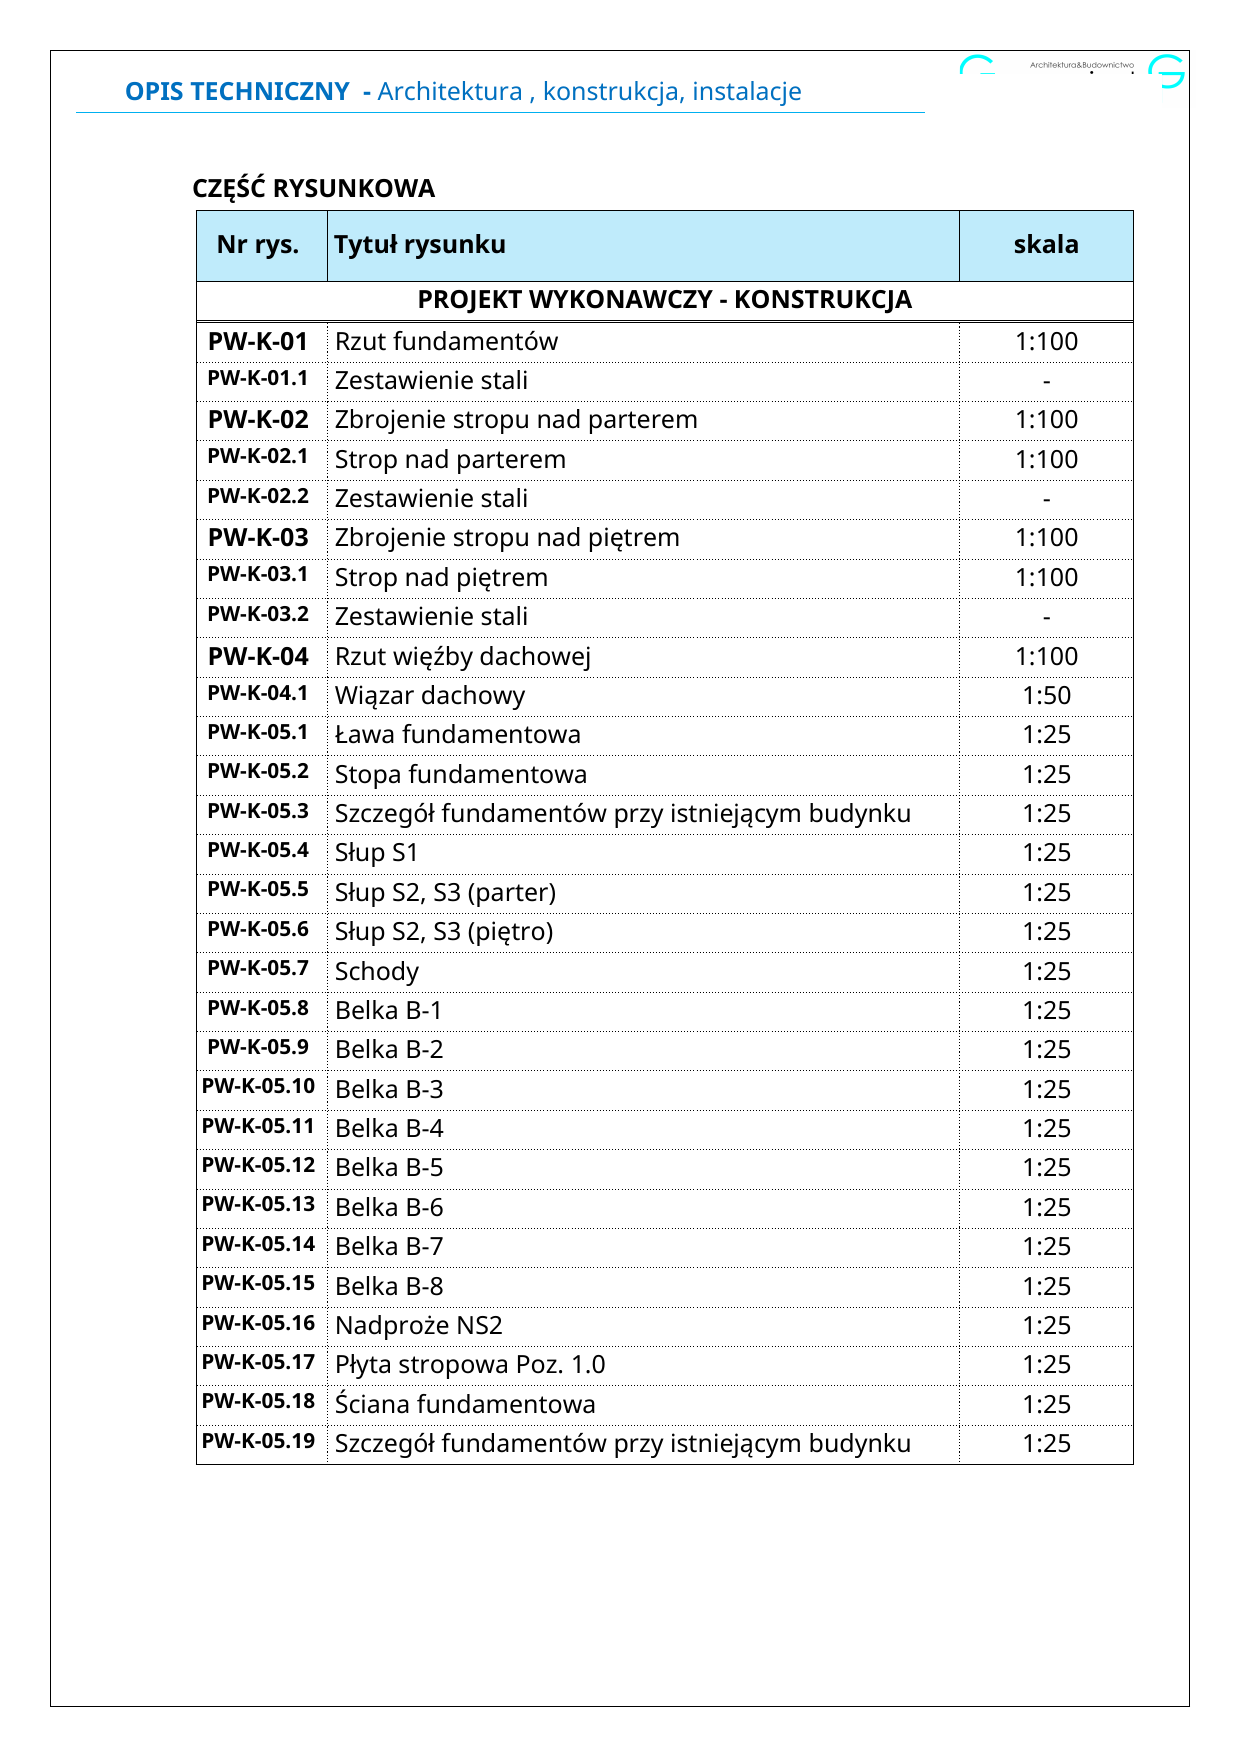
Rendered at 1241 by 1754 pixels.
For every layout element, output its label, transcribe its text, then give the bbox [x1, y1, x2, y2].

table_cell - [960, 480, 1133, 519]
table_cell PW-K-05.13 [197, 1189, 327, 1228]
table_cell 1:25 [960, 1425, 1133, 1464]
table_cell 1:25 [960, 1070, 1133, 1110]
table_cell PW-K-01.1 [197, 362, 327, 401]
table_cell Płyta stropowa Poz. 1.0 [327, 1346, 960, 1385]
table_cell Szczegół fundamentów przy istniejącym budynku [327, 1425, 960, 1464]
table_cell Belka B-1 [327, 992, 960, 1031]
table_cell - [960, 598, 1133, 637]
table_cell PW-K-03.1 [197, 559, 327, 598]
table_cell Zbrojenie stropu nad piętrem [327, 519, 960, 558]
table_cell 1:25 [960, 755, 1133, 795]
table_cell Belka B-6 [327, 1189, 960, 1228]
table_cell Zestawienie stali [327, 480, 960, 519]
table_cell PW-K-05.11 [197, 1110, 327, 1149]
table_cell Belka B-2 [327, 1031, 960, 1070]
table_cell 1:25 [960, 1228, 1133, 1267]
table_cell PW-K-05.8 [197, 992, 327, 1031]
table_cell PW-K-05.5 [197, 874, 327, 913]
table_cell PW-K-02.1 [197, 440, 327, 480]
table_cell PW-K-02.2 [197, 480, 327, 519]
table_cell Wiązar dachowy [327, 677, 960, 716]
picture [959, 51, 1189, 108]
table_cell 1:100 [960, 323, 1133, 362]
table_cell Belka B-3 [327, 1070, 960, 1110]
table_cell Strop nad piętrem [327, 559, 960, 598]
table_cell Belka B-7 [327, 1228, 960, 1267]
subtitle CZĘŚĆ RYSUNKOWA [118, 171, 1162, 205]
table_cell PW-K-05.14 [197, 1228, 327, 1267]
table_cell Rzut fundamentów [327, 323, 960, 362]
table_cell 1:100 [960, 440, 1133, 480]
table_cell PW-K-05.15 [197, 1267, 327, 1307]
table_cell Słup S2, S3 (piętro) [327, 913, 960, 952]
table_cell Strop nad parterem [327, 440, 960, 480]
table_cell PW-K-05.2 [197, 755, 327, 795]
table_cell Rzut więźby dachowej [327, 637, 960, 677]
table_cell PW-K-05.6 [197, 913, 327, 952]
table_cell Belka B-4 [327, 1110, 960, 1149]
table_cell 1:25 [960, 716, 1133, 755]
table_cell 1:25 [960, 1110, 1133, 1149]
table_cell Słup S2, S3 (parter) [327, 874, 960, 913]
table_cell PW-K-05.12 [197, 1149, 327, 1188]
table_cell 1:25 [960, 874, 1133, 913]
table_cell Zestawienie stali [327, 598, 960, 637]
table_cell Belka B-5 [327, 1149, 960, 1188]
table_cell PW-K-05.10 [197, 1070, 327, 1110]
table_cell PW-K-05.3 [197, 795, 327, 834]
table_cell 1:25 [960, 1267, 1133, 1307]
table_cell 1:100 [960, 559, 1133, 598]
table_cell 1:25 [960, 1307, 1133, 1346]
table_cell 1:25 [960, 952, 1133, 992]
table_cell 1:25 [960, 1385, 1133, 1425]
table_cell PW-K-04 [197, 637, 327, 677]
table_cell PW-K-05.17 [197, 1346, 327, 1385]
table_cell Ściana fundamentowa [327, 1385, 960, 1425]
table_header Nr rys. [197, 211, 327, 281]
table_cell Zestawienie stali [327, 362, 960, 401]
table_cell PROJEKT WYKONAWCZY - KONSTRUKCJA [197, 282, 1133, 320]
table_header skala [960, 211, 1133, 281]
table_cell Szczegół fundamentów przy istniejącym budynku [327, 795, 960, 834]
table_cell 1:25 [960, 795, 1133, 834]
table_cell 1:25 [960, 1149, 1133, 1188]
table_cell PW-K-05.7 [197, 952, 327, 992]
table_cell Słup S1 [327, 834, 960, 873]
table_cell PW-K-05.9 [197, 1031, 327, 1070]
table_cell PW-K-03.2 [197, 598, 327, 637]
table_cell - [960, 362, 1133, 401]
table_cell Schody [327, 952, 960, 992]
table_cell 1:25 [960, 1189, 1133, 1228]
picture [1190, 50, 1196, 108]
table_cell PW-K-04.1 [197, 677, 327, 716]
table_cell 1:25 [960, 834, 1133, 873]
table_cell PW-K-03 [197, 519, 327, 558]
table_cell 1:25 [960, 992, 1133, 1031]
table_cell PW-K-05.19 [197, 1425, 327, 1464]
table_cell Ława fundamentowa [327, 716, 960, 755]
table_cell 1:100 [960, 401, 1133, 440]
table_cell Zbrojenie stropu nad parterem [327, 401, 960, 440]
table_cell 1:100 [960, 637, 1133, 677]
table_cell 1:50 [960, 677, 1133, 716]
table_cell Belka B-8 [327, 1267, 960, 1307]
table_cell PW-K-01 [197, 323, 327, 362]
table_cell PW-K-02 [197, 401, 327, 440]
table_cell PW-K-05.18 [197, 1385, 327, 1425]
table_cell 1:25 [960, 1346, 1133, 1385]
table_cell Nadproże NS2 [327, 1307, 960, 1346]
table_cell 1:100 [960, 519, 1133, 558]
table_cell Stopa fundamentowa [327, 755, 960, 795]
table_cell PW-K-05.16 [197, 1307, 327, 1346]
table_cell 1:25 [960, 913, 1133, 952]
table_cell 1:25 [960, 1031, 1133, 1070]
table_cell PW-K-05.1 [197, 716, 327, 755]
table_header Tytuł rysunku [328, 211, 959, 281]
table_cell PW-K-05.4 [197, 834, 327, 873]
